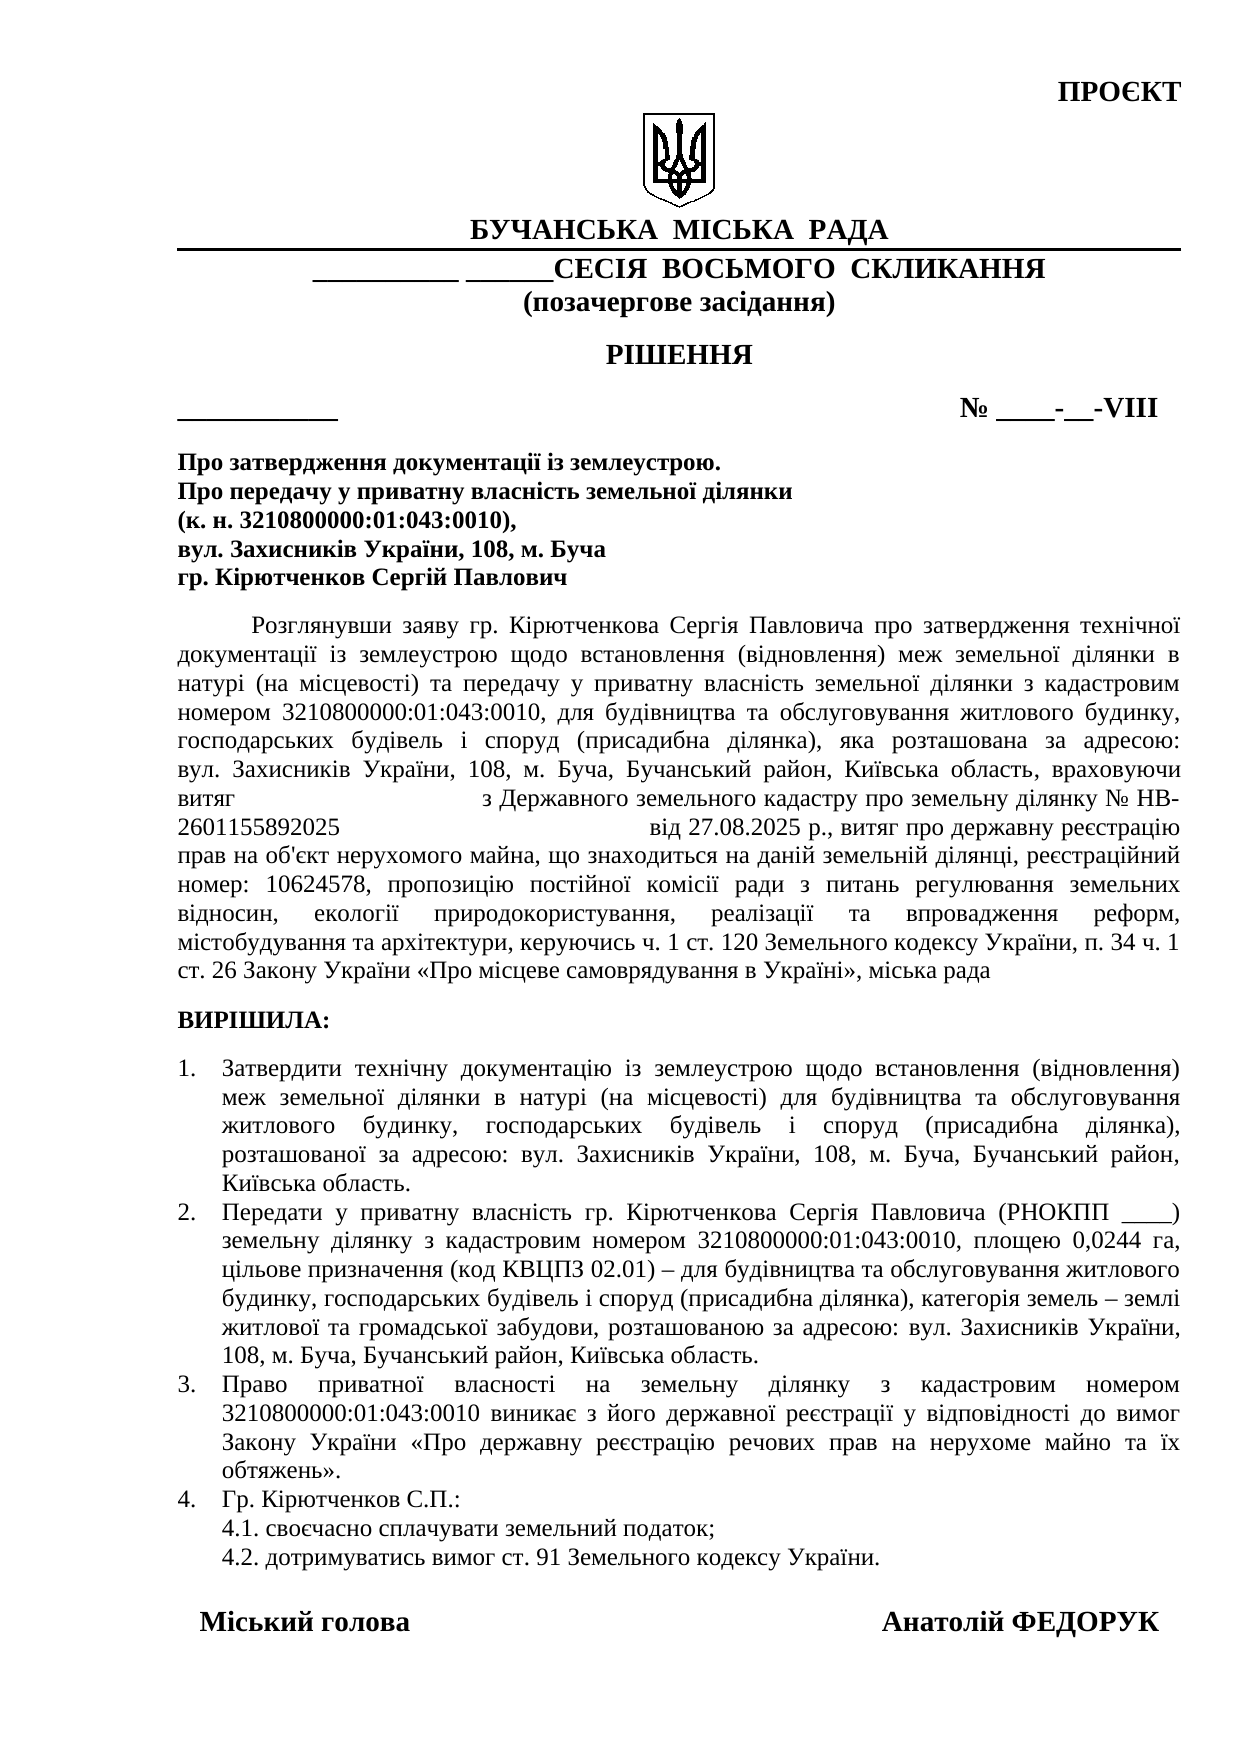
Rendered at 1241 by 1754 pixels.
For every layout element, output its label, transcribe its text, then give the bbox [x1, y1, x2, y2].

text вул. Захисників України, 108, м. Буча [177, 534, 1181, 562]
list 4.1. своєчасно сплачувати земельний податок; [222, 1513, 1181, 1542]
list Право приватної власності на земельну ділянку з кадастровим номером 3210800000:01:043:0010 виникає з його державної реєстрації у відповідності до вимог Закону України «Про державну реєстрацію речових прав на нерухоме майно та їх обтяжень». [177, 1369, 1181, 1484]
text (к. н. 3210800000:01:043:0010), [177, 505, 1181, 534]
text гр. Кірютченков Сергій Павлович [177, 562, 1181, 591]
text ПРОЄКТ [177, 74, 1181, 107]
text Про затвердження документації із землеустрою. [177, 447, 1181, 476]
text Розглянувши заяву гр. Кірютченкова Сергія Павловича про затвердження технічної документації із землеустрою щодо встановлення (відновлення) меж земельної ділянки в натурі (на місцевості) та передачу у приватну власність земельної ділянки з кадастровим номером 3210800000:01:043:0010, для будівництва та обслуговування житлового будинку, господарських будівель і споруд (присадибна ділянка), яка розташована за адресою: вул. Захисників України, 108, м. Буча, Бучанський район, Київська область, враховуючи витяг з Державного земельного кадастру про земельну ділянку № НВ-2601155892025 від 27.08.2025 р., витяг про державну реєстрацію прав на об'єкт нерухомого майна, що знаходиться на даній земельній ділянці, реєстраційний номер: 10624578, пропозицію постійної комісії ради з питань регулювання земельних відносин, екології природокористування, реалізації та впровадження реформ, містобудування та архітектури, керуючись ч. 1 ст. 120 Земельного кодексу України, п. 34 ч. 1 ст. 26 Закону України «Про місцеве самоврядування в Україні», міська рада [177, 610, 1181, 984]
text (позачергове засідання) [177, 284, 1181, 318]
list 4.2. дотримуватись вимог ст. 91 Земельного кодексу України. [222, 1542, 1181, 1570]
text Про передачу у приватну власність земельної ділянки [177, 476, 1181, 505]
list Гр. Кірютченков С.П.: [177, 1484, 1181, 1513]
text РІШЕННЯ [177, 337, 1181, 371]
list Затвердити технічну документацію із землеустрою щодо встановлення (відновлення) меж земельної ділянки в натурі (на місцевості) для будівництва та обслуговування житлового будинку, господарських будівель і споруд (присадибна ділянка), розташованої за адресою: вул. Захисників України, 108, м. Буча, Бучанський район, Київська область. [177, 1053, 1181, 1197]
text ВИРІШИЛА: [177, 1005, 1181, 1034]
text ___________ № ____-__-VІІІ [177, 390, 1181, 423]
text Міський голова Анатолій ФЕДОРУК [177, 1604, 1181, 1637]
list Передати у приватну власність гр. Кірютченкова Сергія Павловича (РНОКПП ____) земельну ділянку з кадастровим номером 3210800000:01:043:0010, площею 0,0244 га, цільове призначення (код КВЦПЗ 02.01) – для будівництва та обслуговування житлового будинку, господарських будівель і споруд (присадибна ділянка), категорія земель – землі житлової та громадської забудови, розташованою за адресою: вул. Захисників України, 108, м. Буча, Бучанський район, Київська область. [177, 1197, 1181, 1369]
text __________ ______СЕСІЯ ВОСЬМОГО СКЛИКАННЯ [177, 251, 1181, 284]
text БУЧАНСЬКА МІСЬКА РАДА [177, 212, 1181, 248]
